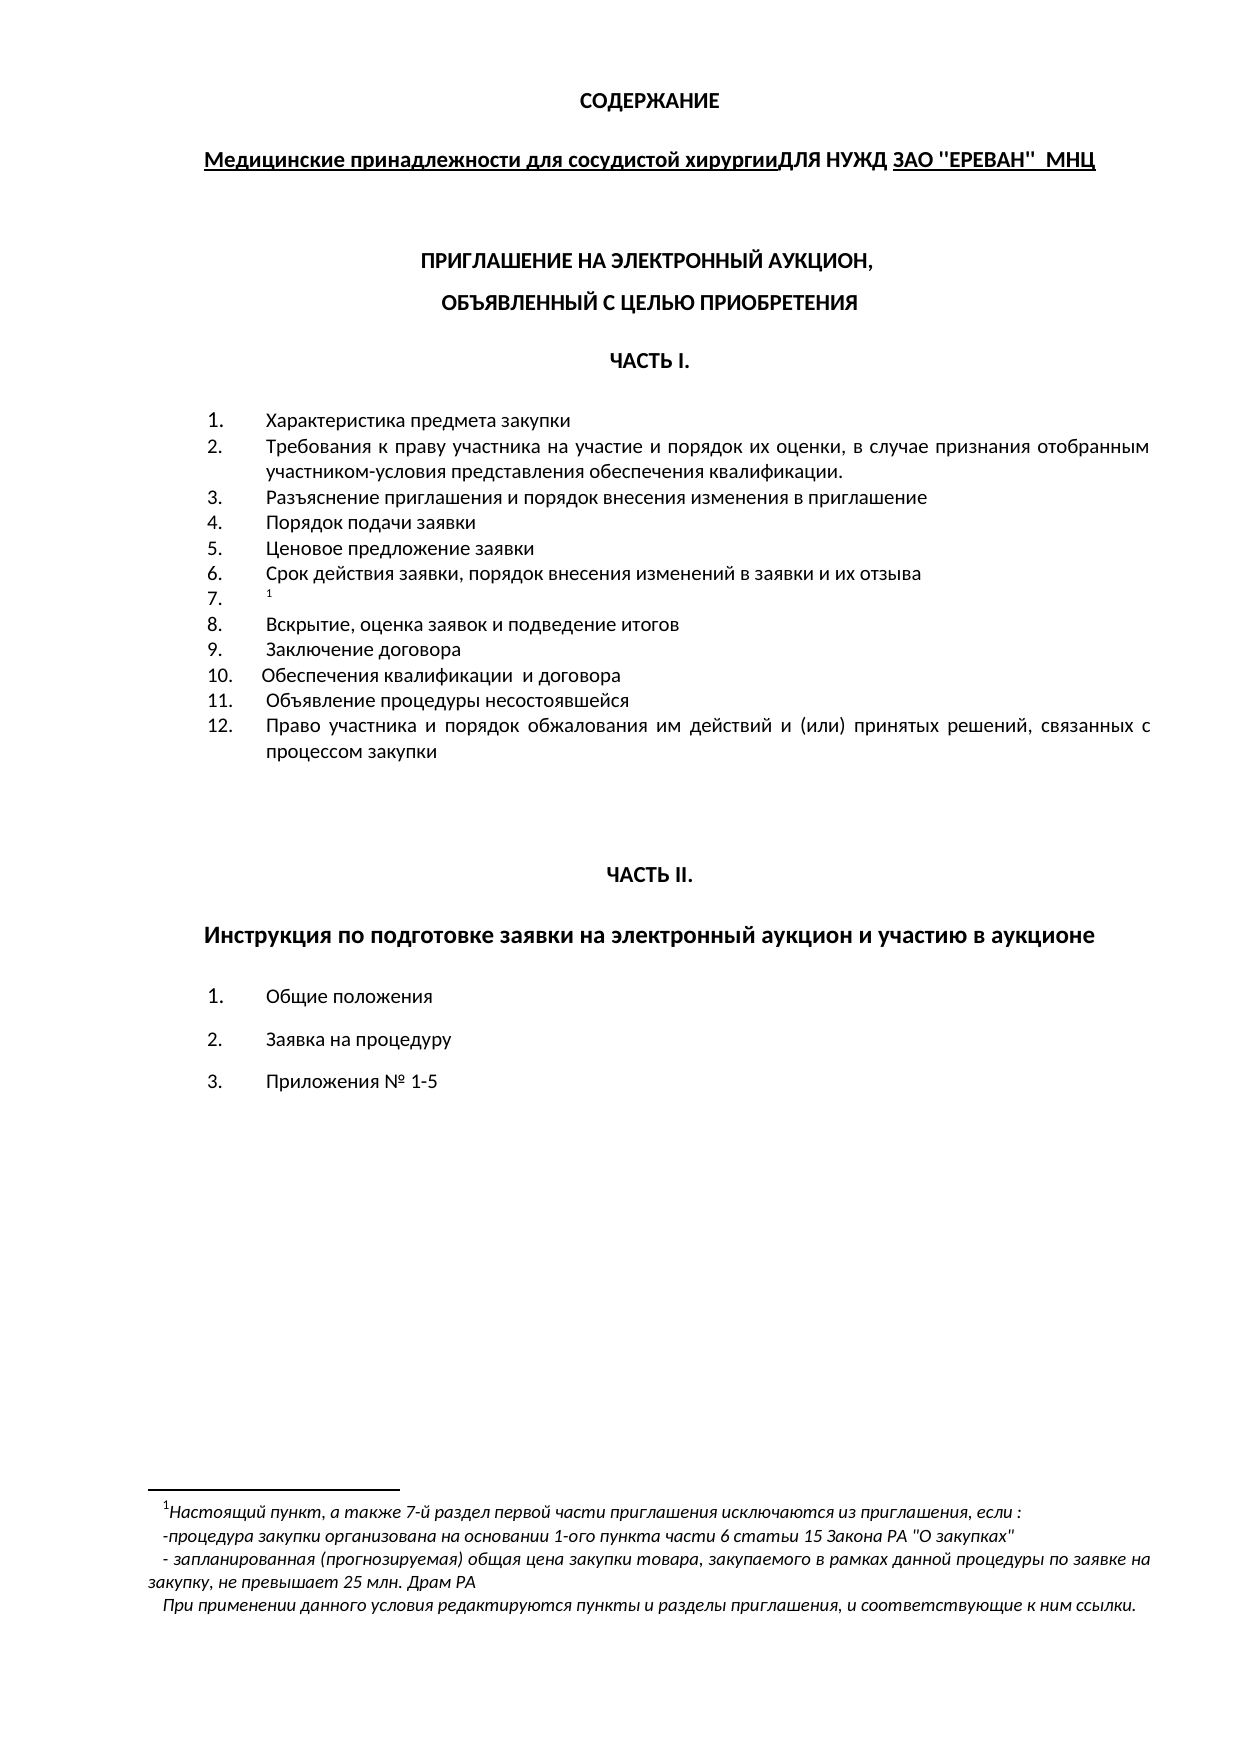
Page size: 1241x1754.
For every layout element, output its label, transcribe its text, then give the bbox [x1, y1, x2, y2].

text 3. Разъяснение приглашения и порядок внесения изменения в приглашение [207, 484, 1152, 509]
text 1. Общие положения [207, 981, 1152, 1009]
text 9. Заключение договора [207, 636, 1152, 662]
text Медицинские принадлежности для сосудистой хирургииДЛЯ НУЖД ЗАО ''ЕРЕВАН'' МНЦ [148, 145, 1152, 173]
text 7. [207, 586, 1152, 611]
text ЧАСТЬ II. [148, 860, 1152, 888]
text ПРИГЛАШЕНИЕ НА ЭЛЕКТРОННЫЙ АУКЦИОН, ОБЪЯВЛЕННЫЙ С ЦЕЛЬЮ ПРИОБРЕТЕНИЯ [148, 246, 1152, 316]
text 2. Заявка на процедуру [207, 1026, 1152, 1051]
text 4. Порядок подачи заявки [207, 509, 1152, 535]
text 11. Объявление процедуры несостоявшейся [207, 687, 1152, 713]
text Инструкция по подготовке заявки на электронный аукцион и участию в аукционе [148, 919, 1152, 949]
text СОДЕРЖАНИЕ [148, 86, 1152, 114]
text 1. Характеристика предмета закупки [207, 405, 1152, 433]
text 8. Вскрытие, оценка заявок и подведение итогов [207, 611, 1152, 636]
text 3. Приложения № 1-5 [207, 1068, 1152, 1093]
text 12. Право участника и порядок обжалования им действий и (или) принятых решений, связанных с процессом закупки [207, 713, 1152, 763]
text ЧАСТЬ I. [148, 346, 1152, 374]
text 2. Требования к праву участника на участие и порядок их оценки, в случае признания отобранным участником-условия представления обеспечения квалификации. [207, 433, 1152, 484]
text 5. Ценовое предложение заявки [207, 535, 1152, 560]
text 6. Срок действия заявки, порядок внесения изменений в заявки и их отзыва [207, 560, 1152, 586]
text 10. Обеспечения квалификации и договора [207, 662, 1152, 687]
